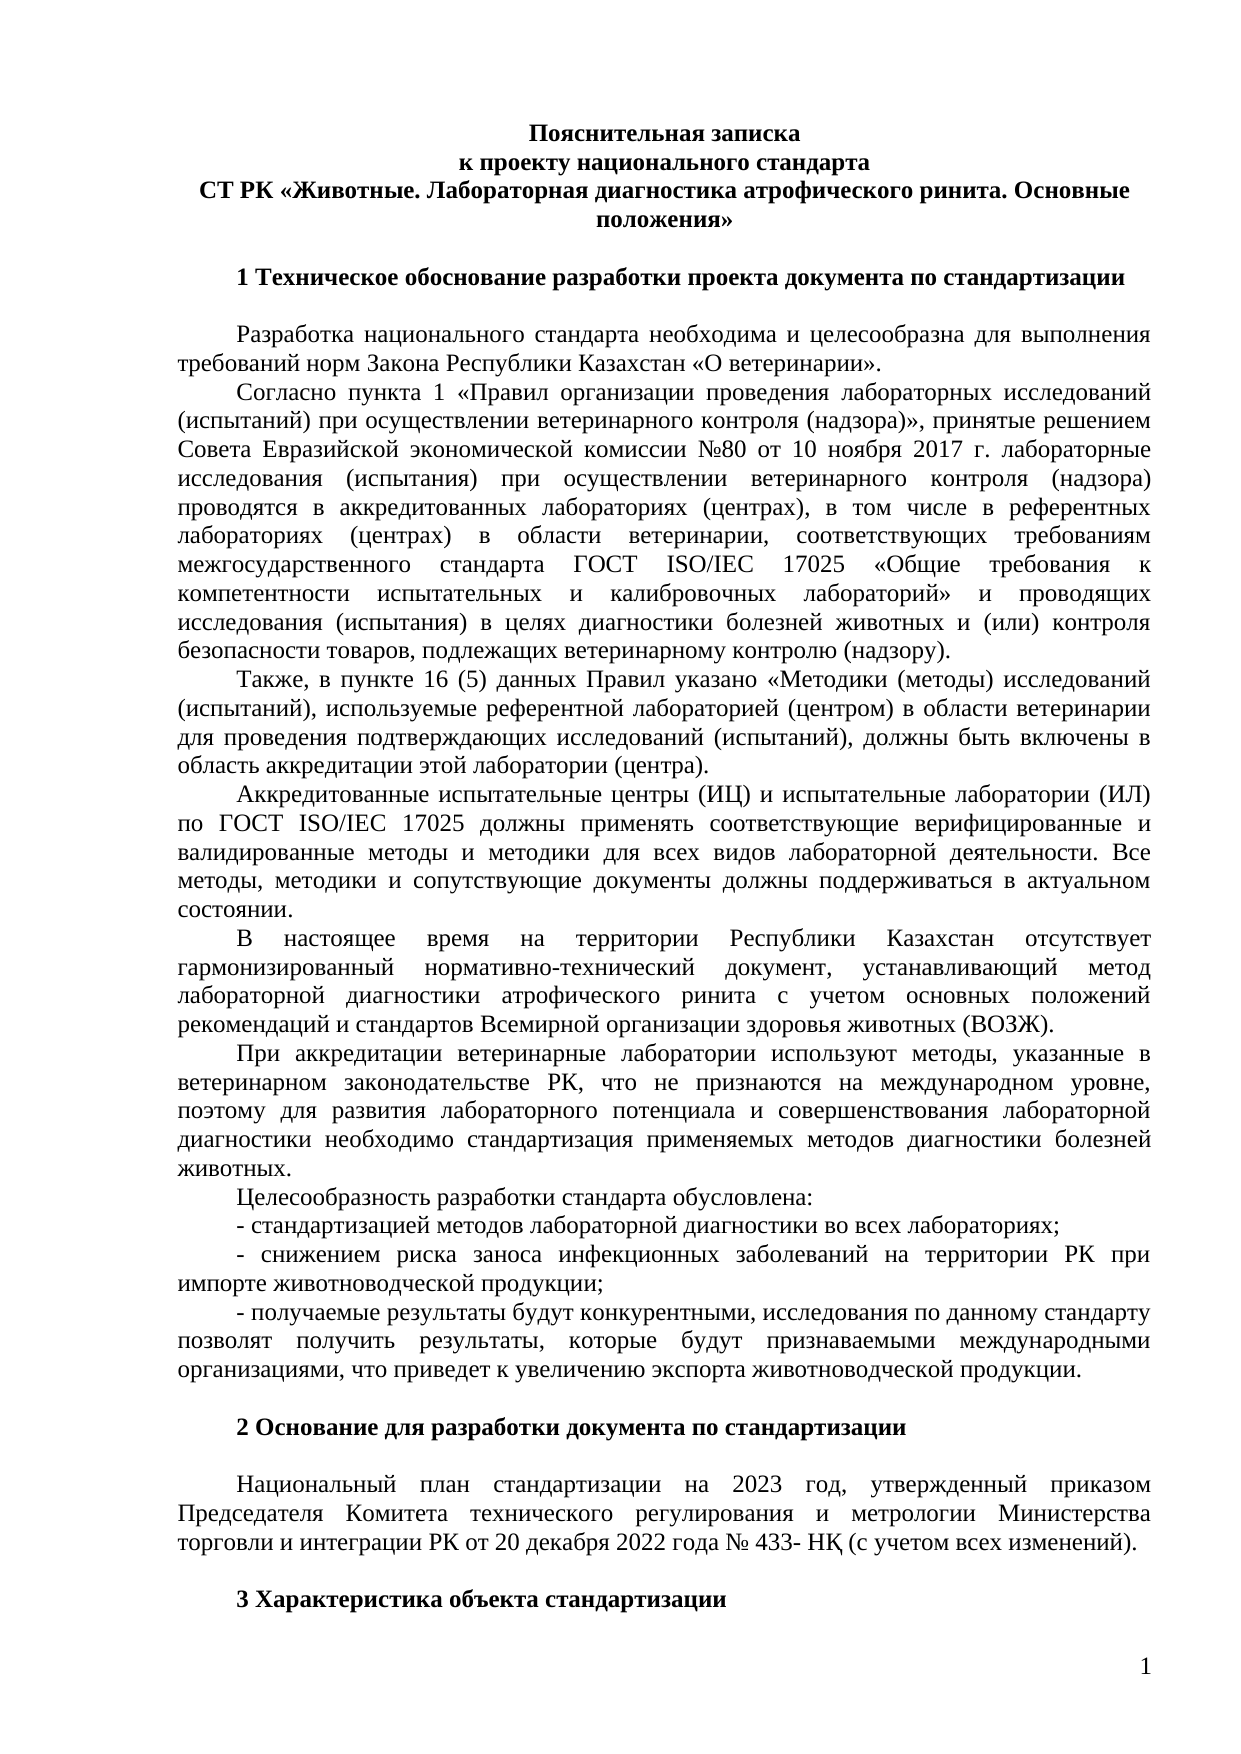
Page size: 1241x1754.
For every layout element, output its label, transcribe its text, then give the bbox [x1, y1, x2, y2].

text Аккредитованные испытательные центры (ИЦ) и испытательные лаборатории (ИЛ) по ГОСТ ISO/IEC 17025 должны применять соответствующие верифицированные и валидированные методы и методики для всех видов лабораторной деятельности. Все методы, методики и сопутствующие документы должны поддерживаться в актуальном состоянии. [177, 779, 1152, 923]
text 1 Техническое обоснование разработки проекта документа по стандартизации [177, 262, 1152, 291]
text к проекту национального стандарта [177, 147, 1152, 176]
text 2 Основание для разработки документа по стандартизации [177, 1412, 1152, 1441]
text В настоящее время на территории Республики Казахстан отсутствует гармонизированный нормативно-технический документ, устанавливающий метод лабораторной диагностики атрофического ринита с учетом основных положений рекомендаций и стандартов Всемирной организации здоровья животных (ВОЗЖ). [177, 923, 1152, 1038]
text При аккредитации ветеринарные лаборатории используют методы, указанные в ветеринарном законодательстве РК, что не признаются на международном уровне, поэтому для развития лабораторного потенциала и совершенствования лабораторной диагностики необходимо стандартизация применяемых методов диагностики болезней животных. [177, 1038, 1152, 1182]
text 3 Характеристика объекта стандартизации [177, 1584, 1152, 1613]
text Пояснительная записка [177, 118, 1152, 147]
text - получаемые результаты будут конкурентными, исследования по данному стандарту позволят получить результаты, которые будут признаваемыми международными организациями, что приведет к увеличению экспорта животноводческой продукции. [177, 1297, 1152, 1383]
text Национальный план стандартизации на 2023 год, утвержденный приказом Председателя Комитета технического регулирования и метрологии Министерства торговли и интеграции РК от 20 декабря 2022 года № 433- НҚ (с учетом всех изменений). [177, 1469, 1152, 1556]
text - стандартизацией методов лабораторной диагностики во всех лабораториях; [177, 1211, 1152, 1239]
text Согласно пункта 1 «Правил организации проведения лабораторных исследований (испытаний) при осуществлении ветеринарного контроля (надзора)», принятые решением Совета Евразийской экономической комиссии №80 от 10 ноября 2017 г. лабораторные исследования (испытания) при осуществлении ветеринарного контроля (надзора) проводятся в аккредитованных лабораториях (центрах), в том числе в референтных лабораториях (центрах) в области ветеринарии, соответствующих требованиям межгосударственного стандарта ГОСТ ISO/IEC 17025 «Общие требования к компетентности испытательных и калибровочных лабораторий» и проводящих исследования (испытания) в целях диагностики болезней животных и (или) контроля безопасности товаров, подлежащих ветеринарному контролю (надзору). [177, 377, 1152, 664]
text Также, в пункте 16 (5) данных Правил указано «Методики (методы) исследований (испытаний), используемые референтной лабораторией (центром) в области ветеринарии для проведения подтверждающих исследований (испытаний), должны быть включены в область аккредитации этой лаборатории (центра). [177, 664, 1152, 779]
text Разработка национального стандарта необходима и целесообразна для выполнения требований норм Закона Республики Казахстан «О ветеринарии». [177, 319, 1152, 377]
text СТ РК «Животные. Лабораторная диагностика атрофического ринита. Основные положения» [177, 176, 1152, 233]
text - снижением риска заноса инфекционных заболеваний на территории РК при импорте животноводческой продукции; [177, 1239, 1152, 1297]
text Целесообразность разработки стандарта обусловлена: [177, 1182, 1152, 1211]
